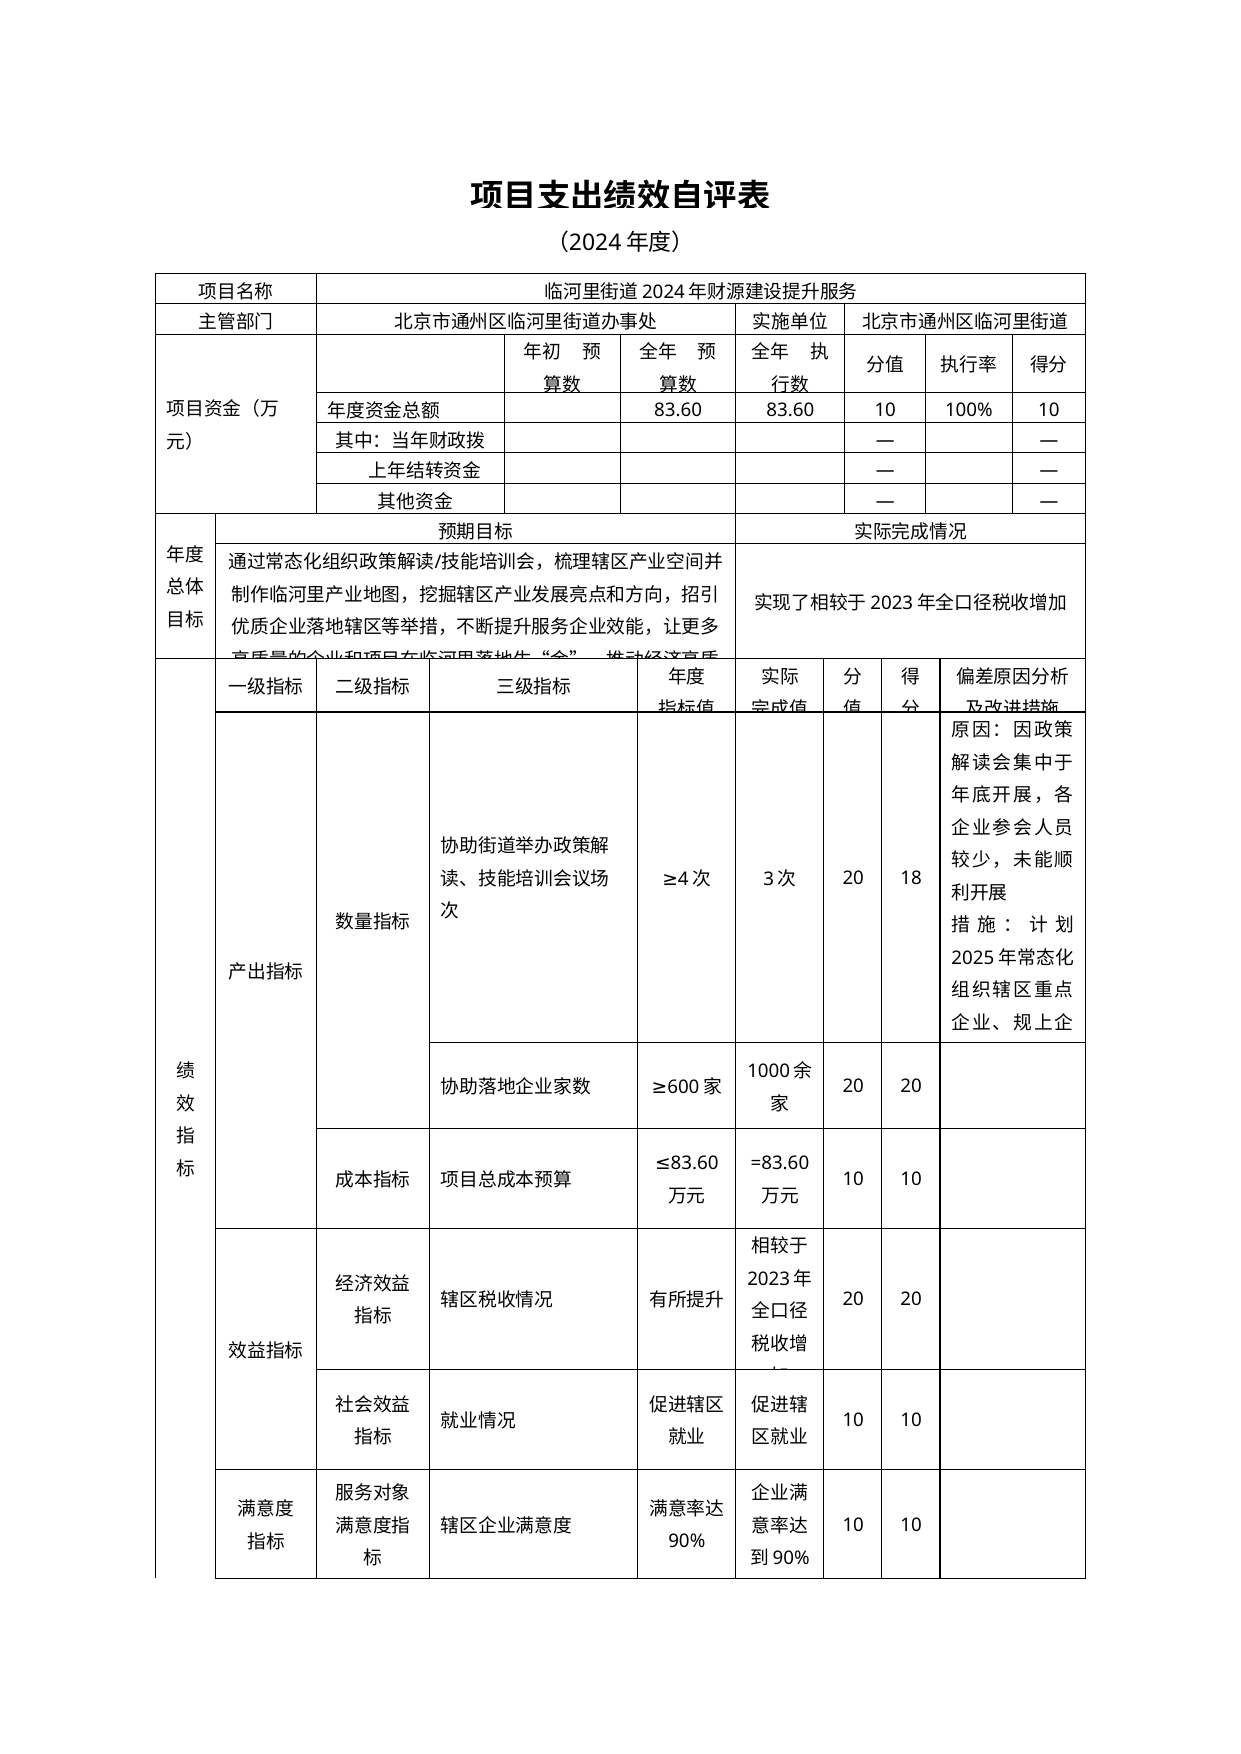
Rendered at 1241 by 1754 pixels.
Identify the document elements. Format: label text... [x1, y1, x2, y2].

table_cell — [845, 484, 925, 513]
table_cell 辖区企业满意度 [430, 1470, 637, 1578]
table_cell 就业情况 [430, 1370, 637, 1469]
table_cell [926, 484, 1012, 513]
table_cell 10 [882, 1129, 939, 1227]
table_cell 有所提升 [638, 1229, 735, 1369]
table_cell 产出指标 [216, 713, 316, 1227]
table_cell — [845, 423, 925, 452]
table_cell 10 [824, 1129, 881, 1227]
table_cell 协助落地企业家数 [430, 1043, 637, 1128]
table_cell 主管部门 [156, 304, 316, 333]
table_cell 83.60 [621, 393, 735, 422]
table_cell [317, 335, 504, 392]
table_cell 20 [882, 1043, 939, 1128]
table_cell ≥4次 [638, 713, 735, 1042]
table_cell （2024年度） [155, 208, 1085, 273]
table_cell 促进辖区就业 [638, 1370, 735, 1469]
table_cell 项目资金（万元） [156, 335, 316, 513]
table_cell 年度 指标值 [638, 659, 735, 711]
table_cell 1000余家 [736, 1043, 823, 1128]
table_cell [736, 484, 844, 513]
table_cell [736, 453, 844, 483]
table_cell 服务对象满意度指标 [317, 1470, 429, 1578]
table_cell 20 [824, 713, 881, 1042]
table_cell 企业满意率达到90% [736, 1470, 823, 1578]
table_cell — [1013, 453, 1085, 483]
table_cell 项目总成本预算 [430, 1129, 637, 1227]
table_cell — [1013, 484, 1085, 513]
table_cell 二级指标 [317, 659, 429, 711]
table_cell 一级指标 [216, 659, 316, 711]
table_cell [941, 1043, 1085, 1128]
table_cell [736, 423, 844, 452]
table_cell [941, 1370, 1085, 1469]
table_cell 北京市通州区临河里街道办事处 [845, 304, 1085, 333]
table_cell 临河里街道2024年财源建设提升服务 [317, 274, 1085, 303]
table_cell 满意率达90% [638, 1470, 735, 1578]
table_cell 实际 完成值 [736, 659, 823, 711]
table_cell 满意度 指标 [216, 1470, 316, 1578]
table_cell 偏差原因分析及改进措施 [941, 659, 1085, 711]
table_cell [926, 423, 1012, 452]
table_cell 10 [845, 393, 925, 422]
table_cell 促进辖区就业 [736, 1370, 823, 1469]
table_cell 相较于2023年全口径税收增加 [736, 1229, 823, 1369]
table_cell 三级指标 [430, 659, 637, 711]
table_cell 实现了相较于2023年全口径税收增加 [736, 544, 1085, 658]
table_cell 分值 [824, 659, 881, 711]
table_cell 年初 预算数 [505, 335, 620, 392]
table_cell 10 [882, 1370, 939, 1469]
table_cell 10 [824, 1370, 881, 1469]
table_cell 绩 效 指 标 [156, 659, 215, 1578]
table_cell [505, 484, 620, 513]
table_cell 上年结转资金 [317, 453, 504, 483]
table_cell [505, 393, 620, 422]
table_cell [941, 1129, 1085, 1227]
table_cell [926, 453, 1012, 483]
table_header 项目支出绩效自评表 [155, 162, 1085, 208]
table_cell [505, 423, 620, 452]
table_cell 数量指标 [317, 713, 429, 1128]
table_cell 实施单位 [736, 304, 844, 333]
table_cell 得分 [1013, 335, 1085, 392]
table_cell [621, 423, 735, 452]
table_cell 通过常态化组织政策解读/技能培训会，梳理辖区产业空间并制作临河里产业地图，挖掘辖区产业发展亮点和方向，招引优质企业落地辖区等举措，不断提升服务企业效能，让更多高质量的企业和项目在临河里落地生“金”，推动经济高质量发展。 [216, 544, 735, 658]
table_cell ≤83.60万元 [638, 1129, 735, 1227]
table_cell 其他资金 [317, 484, 504, 513]
table_cell [941, 1229, 1085, 1369]
table_cell 北京市通州区临河里街道办事处 [317, 304, 735, 333]
table_cell 辖区税收情况 [430, 1229, 637, 1369]
table_cell 得分 [882, 659, 939, 711]
table_cell 全年 预算数 [621, 335, 735, 392]
table_cell 100% [926, 393, 1012, 422]
table_cell 年度总体目标 [156, 514, 215, 658]
table_cell 全年 执行数 [736, 335, 844, 392]
table_cell 10 [1013, 393, 1085, 422]
table_cell 年度资金总额 [317, 393, 504, 422]
table_cell 项目名称 [156, 274, 316, 303]
table_cell 其中：当年财政拨款 [317, 423, 504, 452]
table_cell 实际完成情况 [736, 514, 1085, 543]
table_cell 20 [824, 1043, 881, 1128]
table_cell ≥600家 [638, 1043, 735, 1128]
table_cell 原因：因政策解读会集中于年底开展，各企业参会人员较少，未能顺利开展 措施：计划2025年常态化组织辖区重点企业、规上企业、重点税源企业开展政企交流活动。 [941, 713, 1085, 1042]
table_cell 83.60 [736, 393, 844, 422]
table_cell 分值 [845, 335, 925, 392]
table_cell — [845, 453, 925, 483]
table_cell 协助街道举办政策解读、技能培训会议场次 [430, 713, 637, 1042]
table_cell [505, 453, 620, 483]
table_cell 社会效益 指标 [317, 1370, 429, 1469]
table_cell [621, 484, 735, 513]
table_cell [941, 1470, 1085, 1578]
table_cell — [1013, 423, 1085, 452]
table_cell 预期目标 [216, 514, 735, 543]
table_cell [621, 453, 735, 483]
table_cell 18 [882, 713, 939, 1042]
table_cell 成本指标 [317, 1129, 429, 1227]
table_cell 执行率 [926, 335, 1012, 392]
table_cell 20 [882, 1229, 939, 1369]
table_cell 经济效益 指标 [317, 1229, 429, 1369]
table_cell 10 [824, 1470, 881, 1578]
table_cell =83.60万元 [736, 1129, 823, 1227]
table_cell 效益指标 [216, 1229, 316, 1469]
table_cell 20 [824, 1229, 881, 1369]
table_cell 10 [882, 1470, 939, 1578]
table_cell 3次 [736, 713, 823, 1042]
